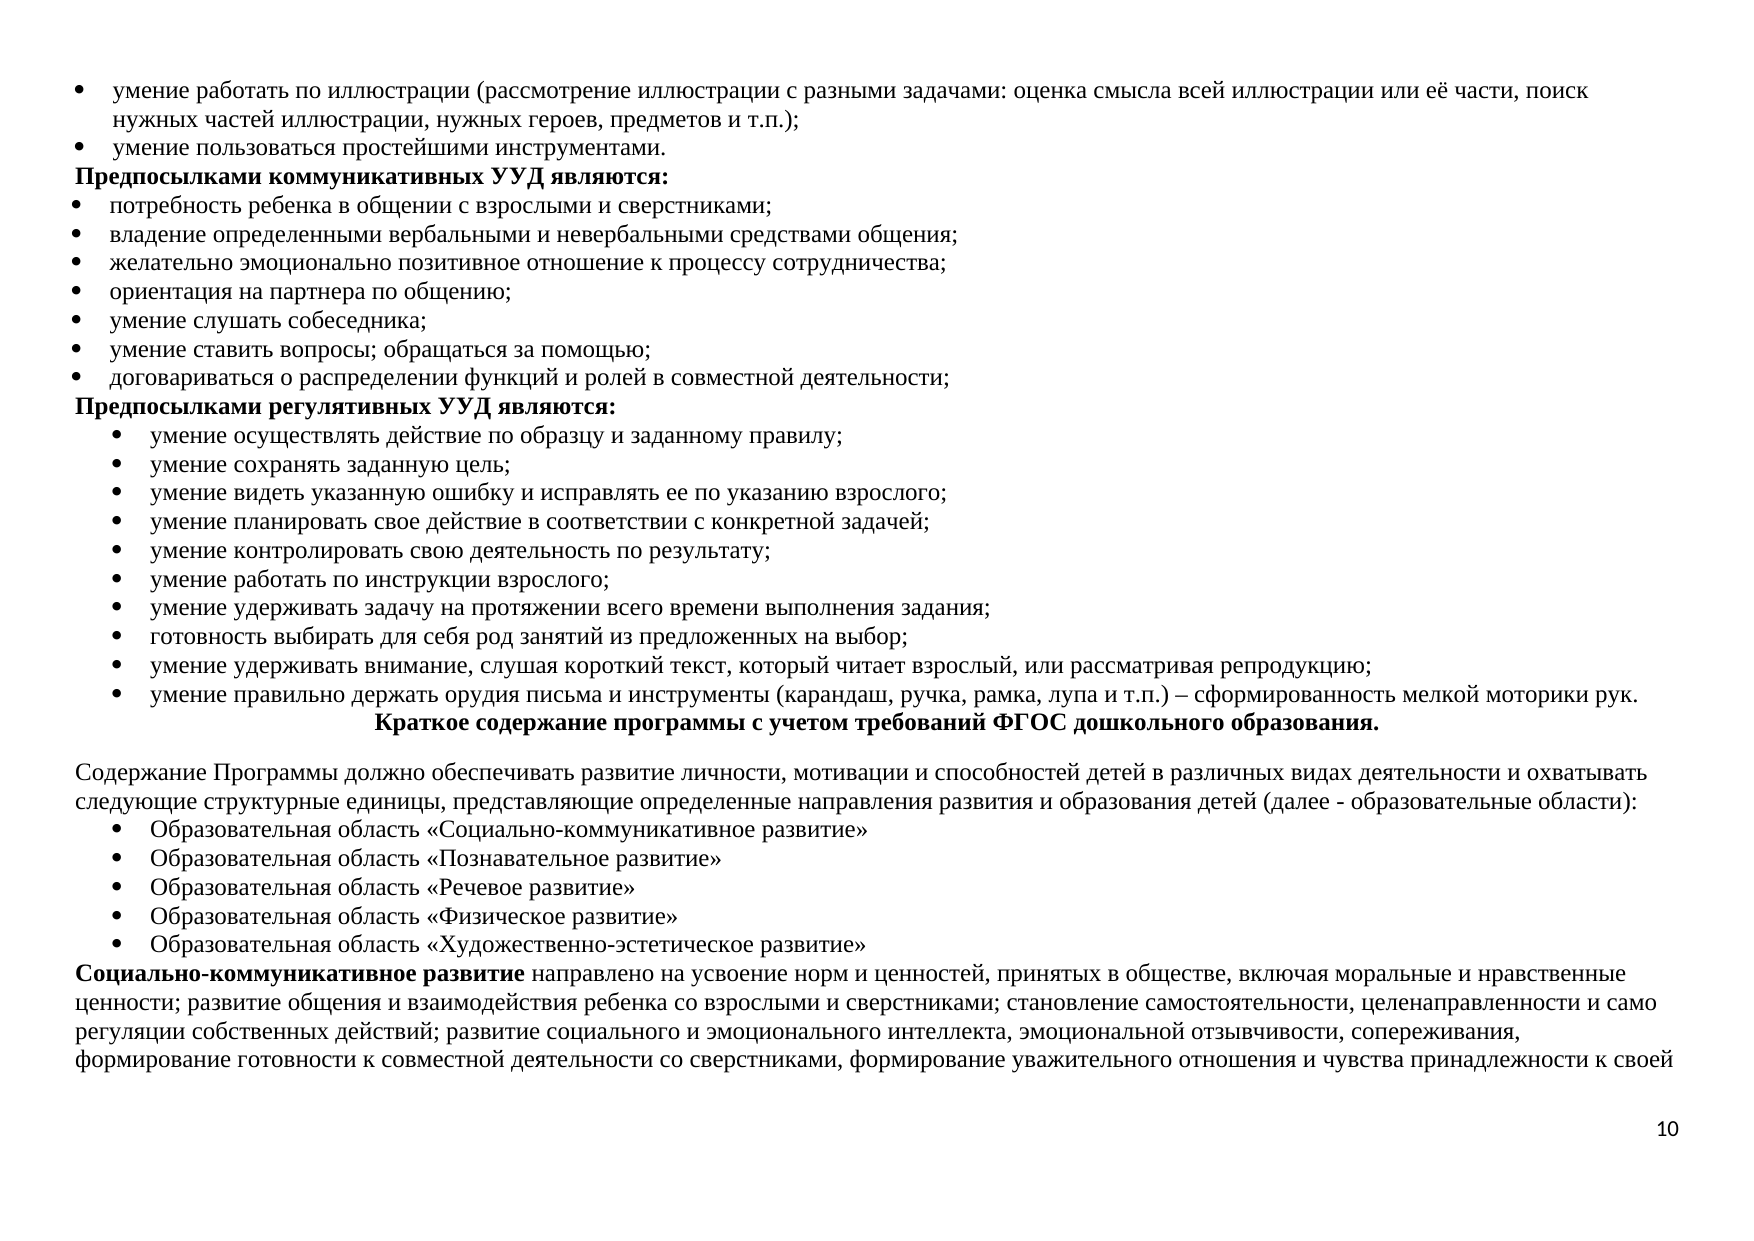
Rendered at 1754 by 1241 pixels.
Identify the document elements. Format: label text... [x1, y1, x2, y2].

list умение правильно держать орудия письма и инструменты (карандаш, ручка, рамка, лупа и т.п.) – сформированность мелкой моторики рук. [112, 679, 1679, 707]
list умение работать по инструкции взрослого; [112, 564, 1679, 592]
list владение определенными вербальными и невербальными средствами общения; [72, 219, 1679, 247]
list умение работать по иллюстрации (рассмотрение иллюстрации с разными задачами: оценка смысла всей иллюстрации или её части, поиск нужных частей иллюстрации, нужных героев, предметов и т.п.); [75, 75, 1679, 132]
list Образовательная область «Физическое развитие» [112, 901, 1679, 929]
list умение сохранять заданную цель; [112, 449, 1679, 477]
list Образовательная область «Социально-коммуникативное развитие» [112, 814, 1679, 843]
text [75, 958, 1679, 1073]
list умение удерживать задачу на протяжении всего времени выполнения задания; [112, 592, 1679, 621]
list готовность выбирать для себя род занятий из предложенных на выбор; [112, 621, 1679, 650]
list потребность ребенка в общении с взрослыми и сверстниками; [72, 190, 1679, 219]
list умение планировать свое действие в соответствии с конкретной задачей; [112, 506, 1679, 535]
list умение контролировать свою деятельность по результату; [112, 535, 1679, 564]
list умение осуществлять действие по образцу и заданному правилу; [112, 420, 1679, 449]
text Краткое содержание программы с учетом требований ФГОС дошкольного образования. [75, 707, 1679, 736]
list Образовательная область «Познавательное развитие» [112, 843, 1679, 872]
list умение видеть указанную ошибку и исправлять ее по указанию взрослого; [112, 477, 1679, 506]
list умение пользоваться простейшими инструментами. [75, 132, 1679, 161]
list умение слушать собеседника; [72, 305, 1679, 334]
list умение ставить вопросы; обращаться за помощью; [72, 334, 1679, 362]
list Образовательная область «Речевое развитие» [112, 872, 1679, 901]
list ориентация на партнера по общению; [72, 276, 1679, 305]
list умение удерживать внимание, слушая короткий текст, который читает взрослый, или рассматривая репродукцию; [112, 650, 1679, 679]
text Предпосылками регулятивных УУД являются: [75, 391, 1679, 420]
list договариваться о распределении функций и ролей в совместной деятельности; [72, 362, 1679, 391]
list Образовательная область «Художественно-эстетическое развитие» [112, 929, 1679, 958]
list желательно эмоционально позитивное отношение к процессу сотрудничества; [72, 247, 1679, 276]
text Предпосылками коммуникативных УУД являются: [75, 161, 1679, 190]
text Содержание Программы должно обеспечивать развитие личности, мотивации и способностей детей в различных видах деятельности и охватывать следующие структурные единицы, представляющие определенные направления развития и образования детей (далее - образовательные области): [75, 757, 1679, 814]
